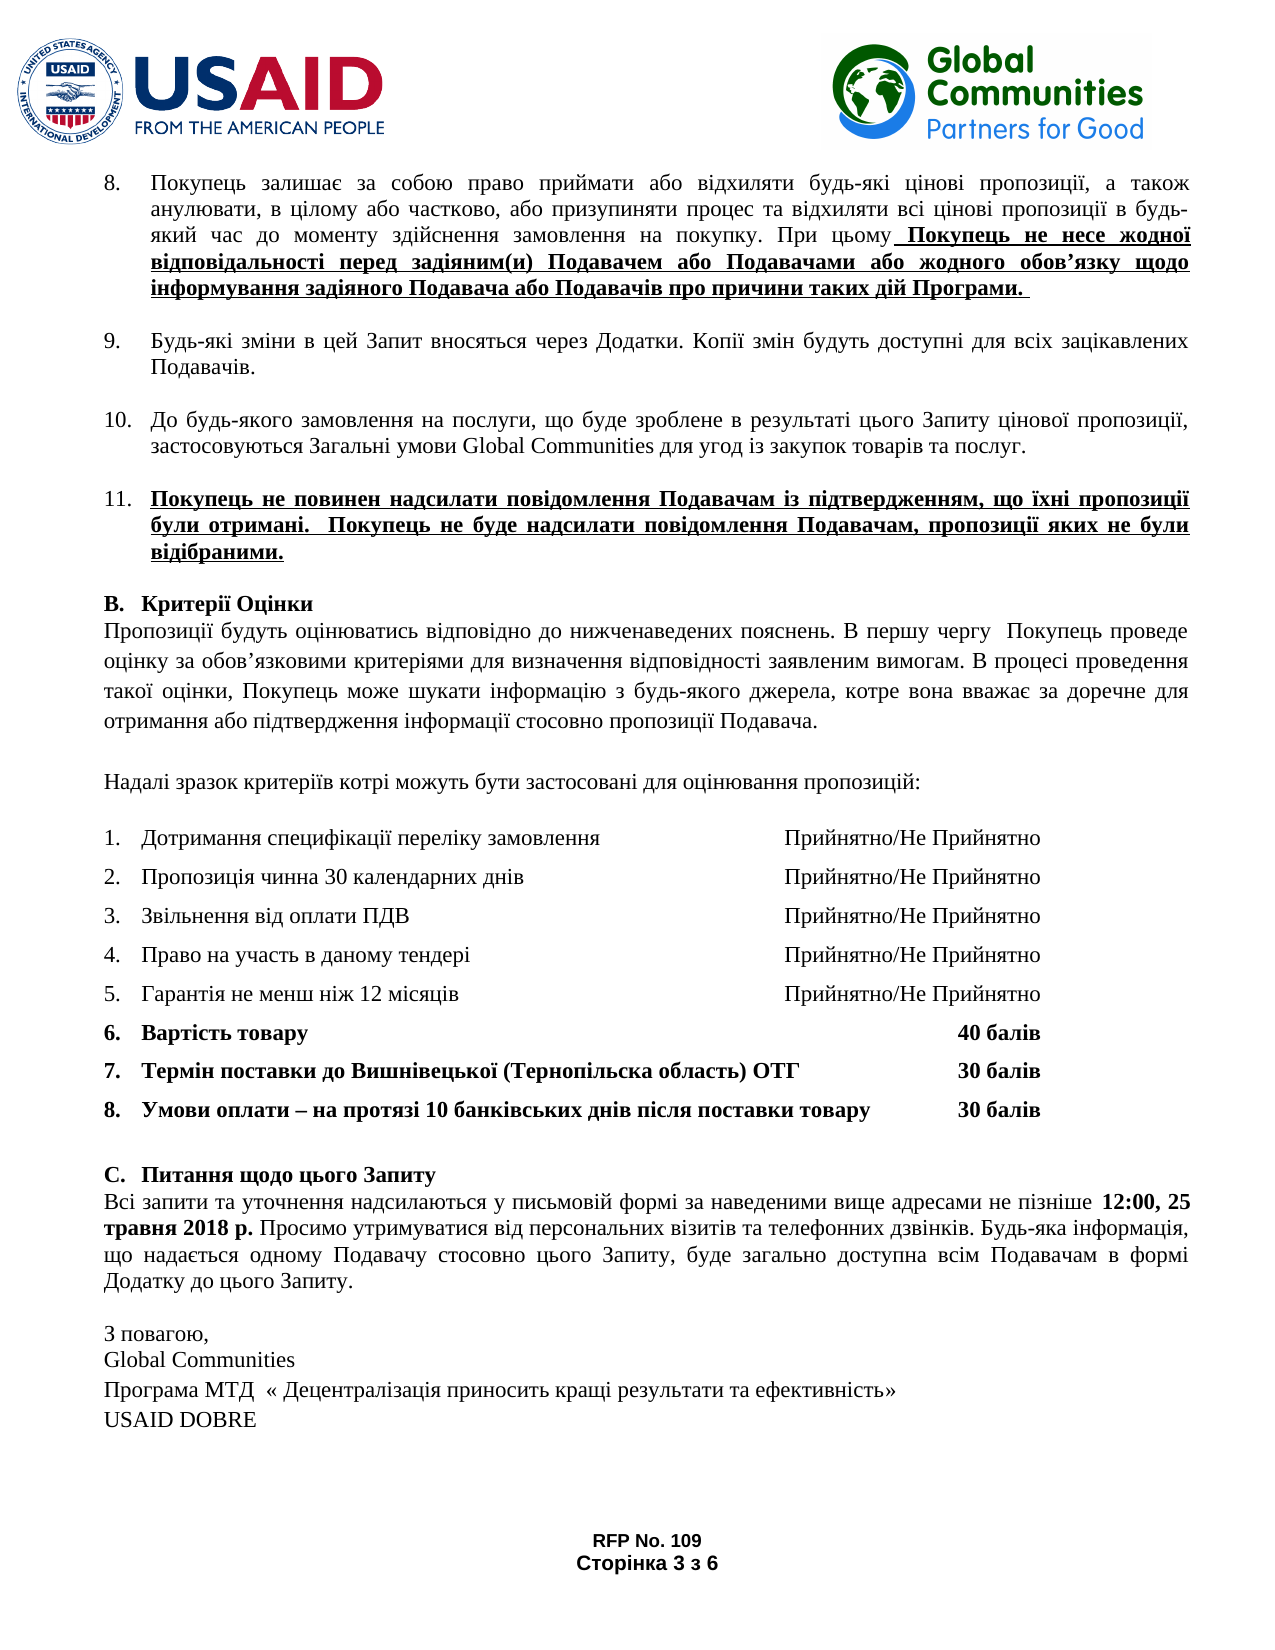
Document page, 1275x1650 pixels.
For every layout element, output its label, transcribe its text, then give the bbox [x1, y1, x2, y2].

text З повагою, [103, 1320, 1191, 1346]
list Умови оплати – на протязі 10 банківських днів після поставки товару 30 балів [103, 1096, 1191, 1123]
list Вартість товару 40 балів [103, 1019, 1191, 1045]
list Пропозиція чинна 30 календарних днів Прийнятно/Не Прийнятно [103, 863, 1191, 889]
list Звільнення від оплати ПДВ Прийнятно/Не Прийнятно [103, 902, 1191, 928]
text Програма МТД « Децентралізація приносить кращі результати та ефективність» [103, 1376, 1191, 1403]
list До будь-якого замовлення на послуги, що буде зроблене в результаті цього Запиту цінової пропозиції, застосовуються Загальні умови Global Communities для угод із закупок товарів та послуг. [103, 406, 1191, 459]
list Будь-які зміни в цей Запит вносяться через Додатки. Копії змін будуть доступні для всіх зацікавлених Подавачів. [103, 327, 1191, 379]
list Дотримання специфікації переліку замовлення Прийнятно/Не Прийнятно [103, 824, 1191, 851]
list Питання щодо цього Запиту [103, 1162, 1191, 1188]
text Global Communities [103, 1346, 1191, 1372]
picture [4, 17, 390, 161]
list Критерії Оцінки [103, 590, 1191, 617]
text Надалі зразок критеріїв котрі можуть бути застосовані для оцінювання пропозицій: [103, 768, 1191, 794]
text USAID DOBRE [103, 1406, 1191, 1433]
list Гарантія не менш ніж 12 місяців Прийнятно/Не Прийнятно [103, 980, 1191, 1006]
text Пропозиції будуть оцінюватись відповідно до нижченаведених пояснень. В першу чергу Покупець проведе оцінку за обов’язковими критеріями для визначення відповідності заявленим вимогам. В процесі проведення такої оцінки, Покупець може шукати інформацію з будь-якого джерела, котре вона вважає за доречне для отримання або підтвердження інформації стосовно пропозиції Подавача. [103, 617, 1191, 734]
list Термін поставки до Вишнівецької (Тернопільска область) ОТГ 30 балів [103, 1057, 1191, 1084]
list Покупець залишає за собою право приймати або відхиляти будь-які цінові пропозиції, а також анулювати, в цілому або частково, або призупиняти процес та відхиляти всі цінові пропозиції в будь-який час до моменту здійснення замовлення на покупку. При цьому Покупець не несе жодної відповідальності перед задіяним(и) Подавачем або Подавачами або жодного обов’язку щодо інформування задіяного Подавача або Подавачів про причини таких дій Програми. [103, 169, 1191, 301]
list Покупець не повинен надсилати повідомлення Подавачам із підтвердженням, що їхні пропозиції були отримані. Покупець не буде надсилати повідомлення Подавачам, пропозиції яких не були відібраними. [103, 485, 1191, 564]
list Право на участь в даному тендері Прийнятно/Не Прийнятно [103, 941, 1191, 967]
picture [821, 33, 1153, 150]
text Всі запити та уточнення надсилаються у письмовій формі за наведеними вище адресами не пізніше 12:00, 25 травня 2018 р. Просимо утримуватися від персональних візитів та телефонних дзвінків. Будь-яка інформація, що надається одному Подавачу стосовно цього Запиту, буде загально доступна всім Подавачам в формі Додатку до цього Запиту. [103, 1188, 1191, 1293]
